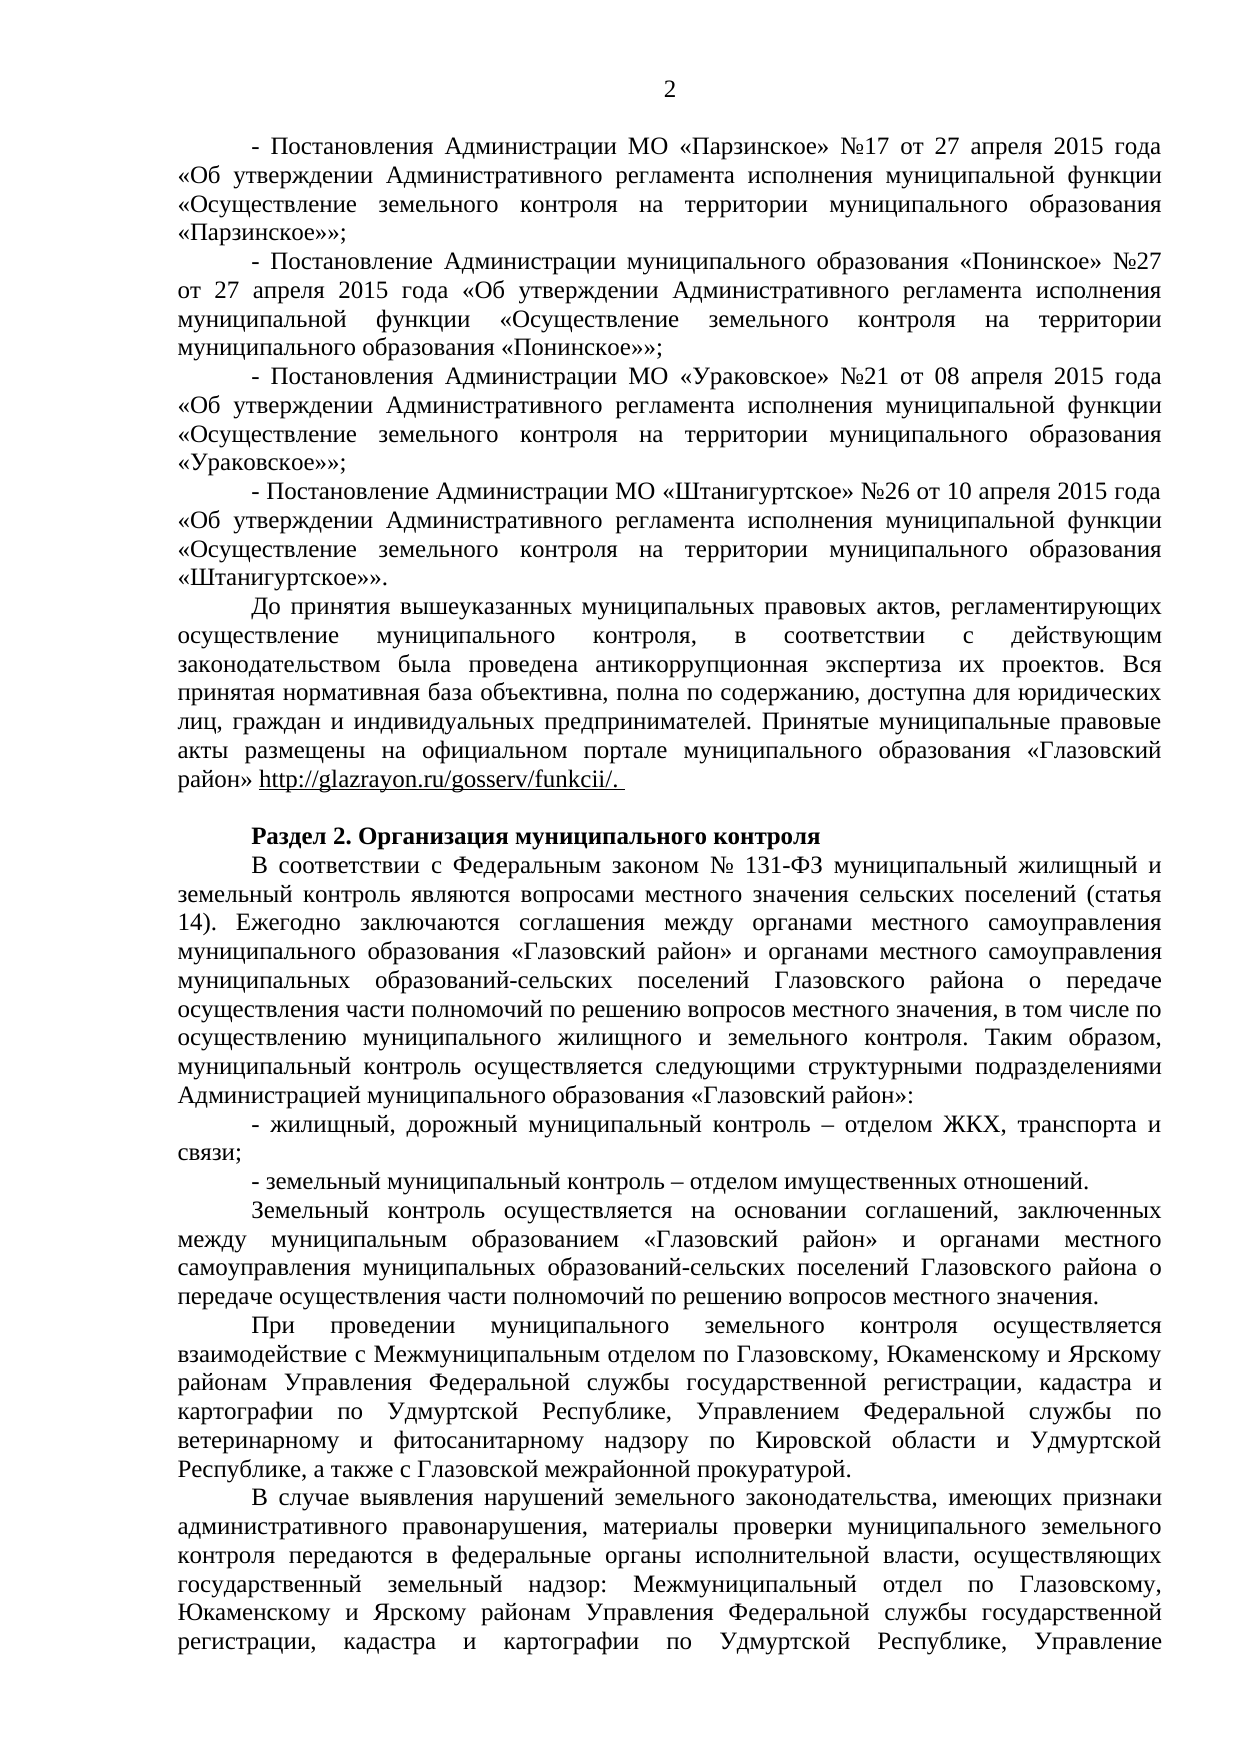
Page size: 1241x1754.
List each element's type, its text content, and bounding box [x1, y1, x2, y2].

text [177, 1482, 1162, 1655]
text Земельный контроль осуществляется на основании соглашений, заключенных между муниципальным образованием «Глазовский район» и органами местного самоуправления муниципальных образований-сельских поселений Глазовского района о передаче осуществления части полномочий по решению вопросов местного значения. [177, 1195, 1162, 1310]
text - Постановления Администрации МО «Ураковское» №21 от 08 апреля 2015 года «Об утверждении Административного регламента исполнения муниципальной функции «Осуществление земельного контроля на территории муниципального образования «Ураковское»»; [177, 361, 1162, 476]
text Раздел 2. Организация муниципального контроля [177, 821, 1162, 850]
text - земельный муниципальный контроль – отделом имущественных отношений. [177, 1166, 1162, 1195]
text - Постановления Администрации МО «Парзинское» №17 от 27 апреля 2015 года «Об утверждении Административного регламента исполнения муниципальной функции «Осуществление земельного контроля на территории муниципального образования «Парзинское»»; [177, 131, 1162, 246]
text - жилищный, дорожный муниципальный контроль – отделом ЖКХ, транспорта и связи; [177, 1109, 1162, 1166]
text В соответствии с Федеральным законом № 131-ФЗ муниципальный жилищный и земельный контроль являются вопросами местного значения сельских поселений (статья 14). Ежегодно заключаются соглашения между органами местного самоуправления муниципального образования «Глазовский район» и органами местного самоуправления муниципальных образований-сельских поселений Глазовского района о передаче осуществления части полномочий по решению вопросов местного значения, в том числе по осуществлению муниципального жилищного и земельного контроля. Таким образом, муниципальный контроль осуществляется следующими структурными подразделениями Администрацией муниципального образования «Глазовский район»: [177, 850, 1162, 1109]
text До принятия вышеуказанных муниципальных правовых актов, регламентирующих осуществление муниципального контроля, в соответствии с действующим законодательством была проведена антикоррупционная экспертиза их проектов. Вся принятая нормативная база объективна, полна по содержанию, доступна для юридических лиц, граждан и индивидуальных предпринимателей. Принятые муниципальные правовые акты размещены на официальном портале муниципального образования «Глазовский район» http://glazrayon.ru/gosserv/funkcii/. [177, 591, 1162, 792]
text - Постановление Администрации муниципального образования «Понинское» №27 от 27 апреля 2015 года «Об утверждении Административного регламента исполнения муниципальной функции «Осуществление земельного контроля на территории муниципального образования «Понинское»»; [177, 246, 1162, 361]
text При проведении муниципального земельного контроля осуществляется взаимодействие с Межмуниципальным отделом по Глазовскому, Юкаменскому и Ярскому районам Управления Федеральной службы государственной регистрации, кадастра и картографии по Удмуртской Республике, Управлением Федеральной службы по ветеринарному и фитосанитарному надзору по Кировской области и Удмуртской Республике, а также с Глазовской межрайонной прокуратурой. [177, 1310, 1162, 1482]
text - Постановление Администрации МО «Штанигуртское» №26 от 10 апреля 2015 года «Об утверждении Административного регламента исполнения муниципальной функции «Осуществление земельного контроля на территории муниципального образования «Штанигуртское»». [177, 476, 1162, 591]
